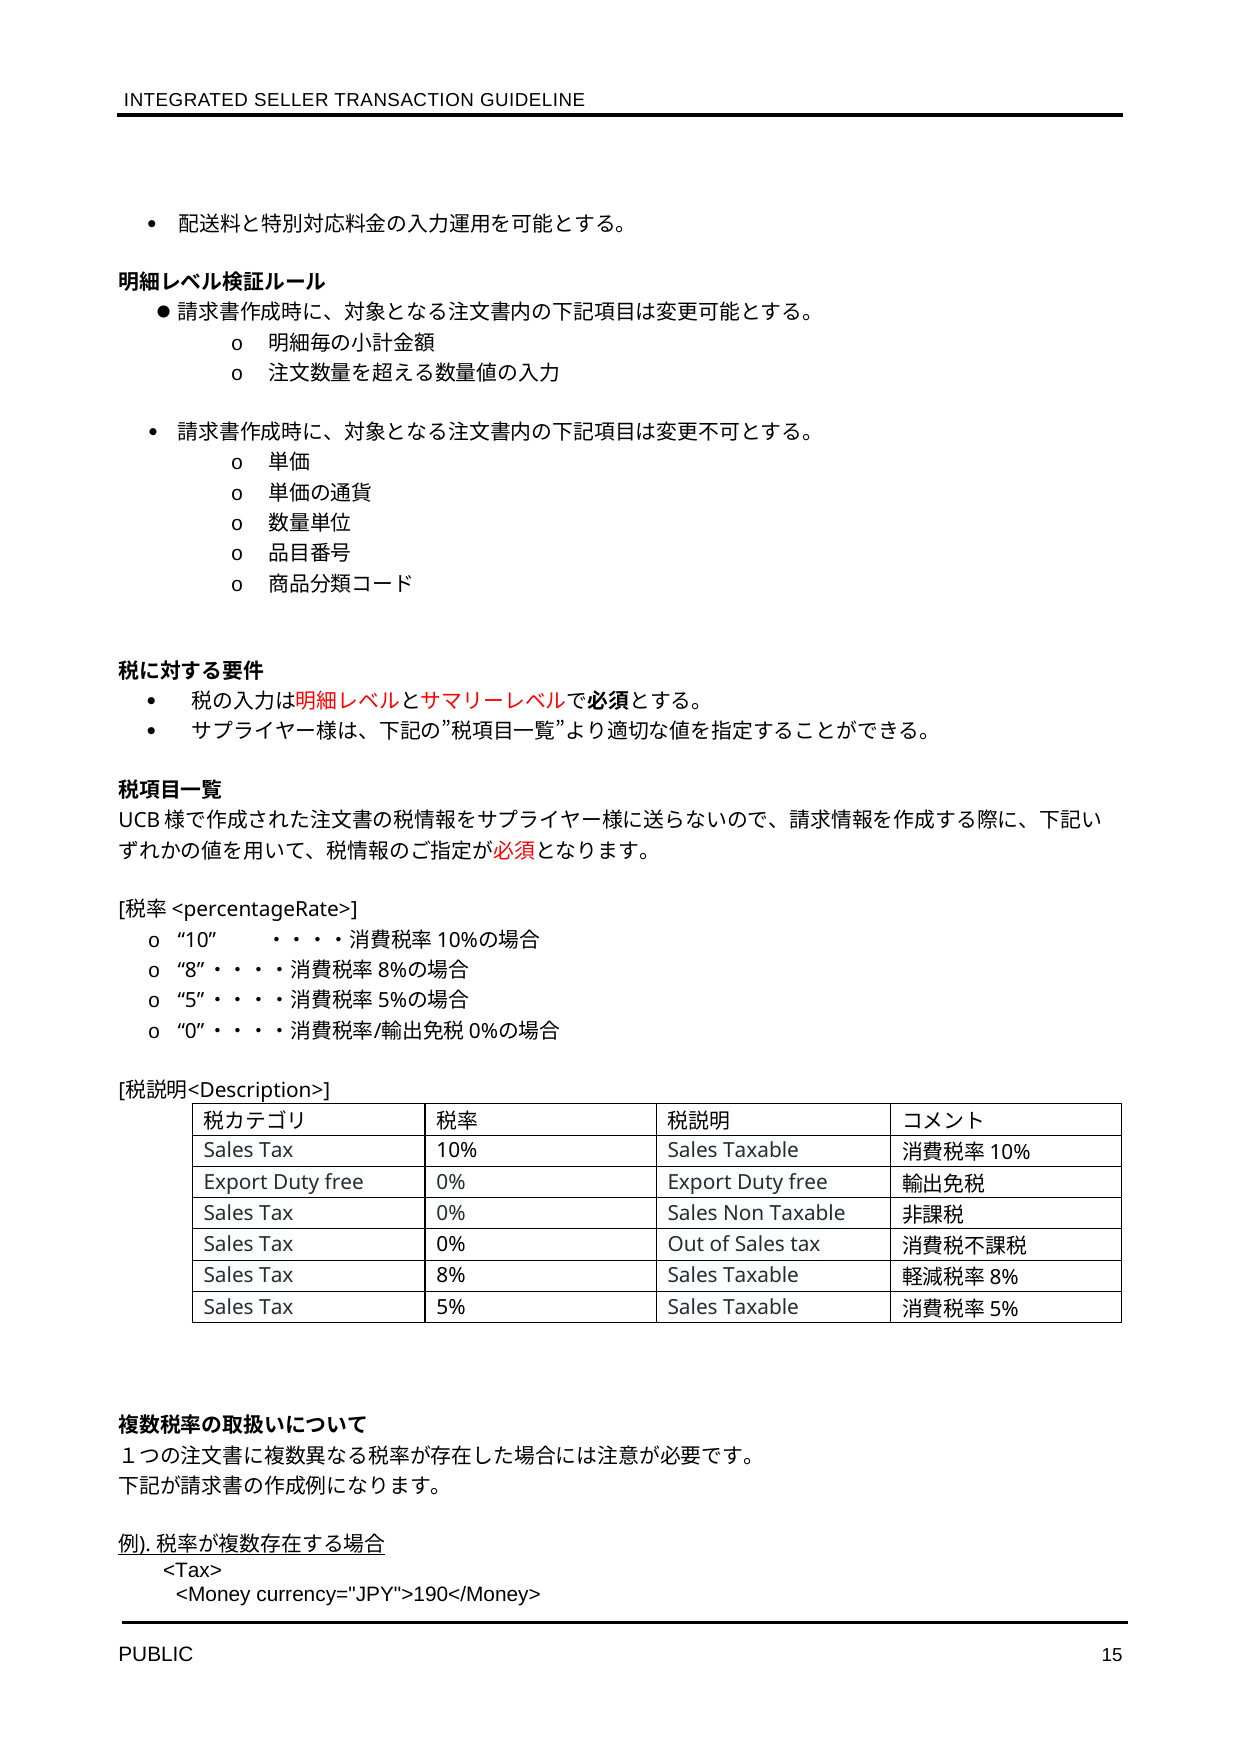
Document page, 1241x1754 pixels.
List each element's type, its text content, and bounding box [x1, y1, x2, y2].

table_cell 0% [426, 1229, 656, 1259]
table_cell Sales Tax [193, 1198, 424, 1228]
list 商品分類コード [231, 567, 1122, 597]
list 請求書作成時に、対象となる注文書内の下記項目は変更不可とする。 [149, 415, 1122, 445]
table_header 税説明 [657, 1104, 890, 1134]
list 明細毎の小計金額 [231, 326, 1122, 356]
table_cell 軽減税率8% [891, 1261, 1121, 1291]
text 税項目一覧 [118, 773, 1122, 803]
table_cell Sales Taxable [657, 1136, 890, 1166]
list “10” ・・・・消費税率10%の場合 [148, 923, 1122, 953]
table_cell Sales Tax [193, 1261, 424, 1291]
table_cell 0% [426, 1198, 656, 1228]
table_cell Export Duty free [193, 1167, 424, 1197]
table_cell 10% [426, 1136, 656, 1166]
table_cell Out of Sales tax [657, 1229, 890, 1259]
list 単価 [231, 445, 1122, 476]
table_cell Sales Taxable [657, 1261, 890, 1291]
text 明細レベル検証ルール [118, 265, 1122, 296]
list “5” ・・・・消費税率5%の場合 [148, 984, 1122, 1014]
text <Money currency="JPY">190</Money> [118, 1582, 1122, 1606]
list 注文数量を超える数量値の入力 [231, 356, 1122, 387]
table_cell 0% [426, 1167, 656, 1197]
list “0” ・・・・消費税率/輸出免税0%の場合 [148, 1014, 1122, 1044]
text [税説明<Description>] [118, 1073, 1122, 1103]
table_header 税率 [426, 1104, 656, 1134]
table_cell 消費税率5% [891, 1292, 1121, 1322]
list 単価の通貨 [231, 476, 1122, 506]
list 配送料と特別対応料金の入力運用を可能とする。 [148, 207, 1122, 237]
list “8” ・・・・消費税率8%の場合 [148, 953, 1122, 984]
text 税に対する要件 [118, 654, 1122, 684]
text UCB様で作成された注文書の税情報をサプライヤー様に送らないので、請求情報を作成する際に、下記いずれかの値を用いて、税情報のご指定が必須となります。 [118, 803, 1122, 864]
table_cell Sales Tax [193, 1229, 424, 1259]
list 品目番号 [231, 537, 1122, 567]
text 例). 税率が複数存在する場合 [118, 1528, 1122, 1558]
table_cell Sales Non Taxable [657, 1198, 890, 1228]
list 請求書作成時に、対象となる注文書内の下記項目は変更可能とする。 [156, 296, 1122, 326]
table_cell 消費税不課税 [891, 1229, 1121, 1259]
table_header コメント [891, 1104, 1121, 1134]
table_cell Sales Tax [193, 1292, 424, 1322]
table_header 税カテゴリ [193, 1104, 424, 1134]
table_cell 8% [426, 1261, 656, 1291]
table_cell 消費税率10% [891, 1136, 1121, 1166]
table_cell 非課税 [891, 1198, 1121, 1228]
text <Tax> [118, 1558, 1122, 1582]
list サプライヤー様は、下記の”税項目一覧”より適切な値を指定することができる。 [148, 715, 1122, 745]
text 下記が請求書の作成例になります。 [118, 1469, 1122, 1499]
table_cell Export Duty free [657, 1167, 890, 1197]
text [税率 <percentageRate>] [118, 892, 1122, 923]
text １つの注文書に複数異なる税率が存在した場合には注意が必要です。 [118, 1439, 1122, 1469]
list 税の入力は明細レベルとサマリーレベルで必須とする。 [148, 684, 1122, 715]
table_cell 5% [426, 1292, 656, 1322]
text 複数税率の取扱いについて [118, 1409, 1122, 1439]
table_cell 輸出免税 [891, 1167, 1121, 1197]
list 数量単位 [231, 506, 1122, 537]
table_cell Sales Tax [193, 1136, 424, 1166]
table_cell Sales Taxable [657, 1292, 890, 1322]
